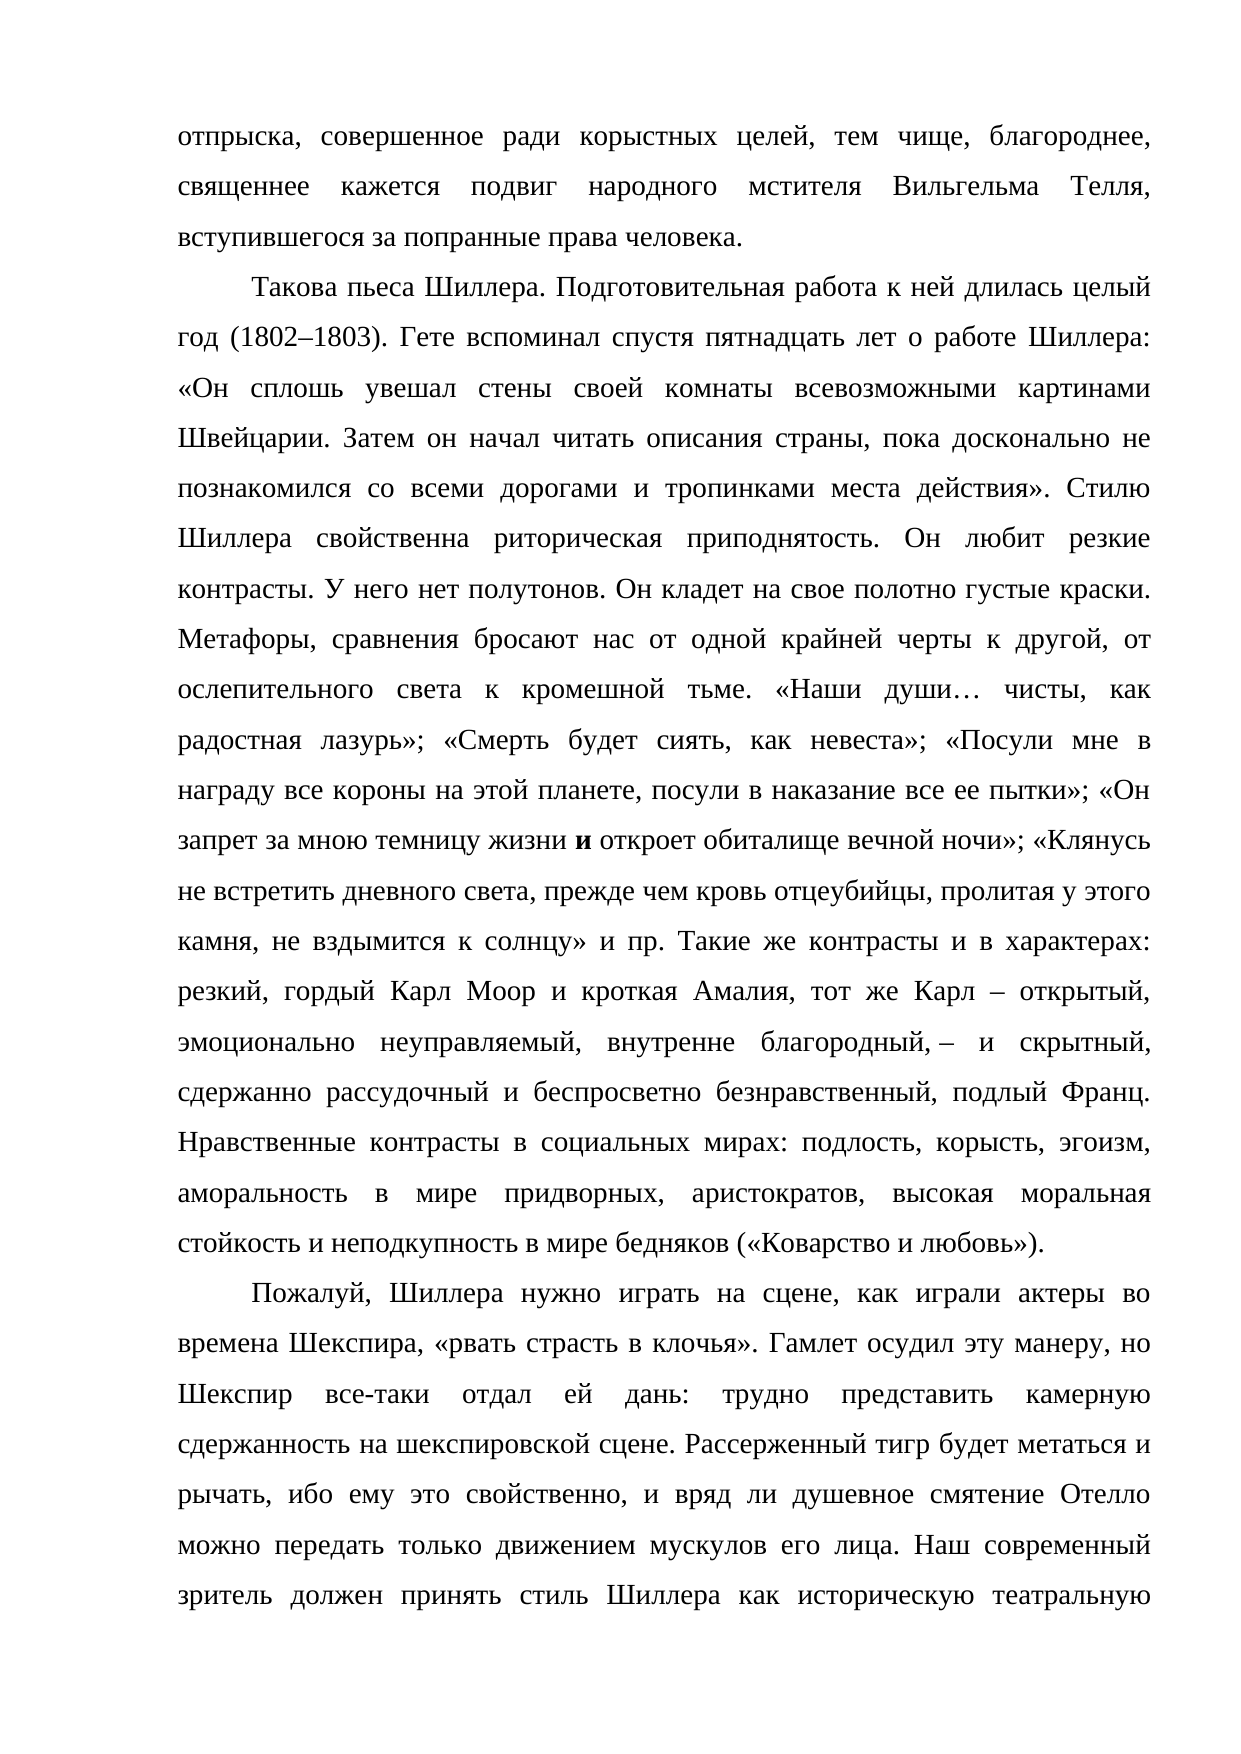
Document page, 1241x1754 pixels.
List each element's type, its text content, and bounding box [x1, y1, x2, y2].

text Такова пьеса Шиллера. Подготовительная работа к ней длилась целый год (1802–1803). Гете вспоминал спустя пятнадцать лет о работе Шиллера: «Он сплошь увешал стены своей комнаты всевозможными картинами Швейцарии. Затем он начал читать описания страны, пока досконально не познакомился со всеми дорогами и тропинками места действия». Стилю Шиллера свойственна риторическая приподнятость. Он любит резкие контрасты. У него нет полутонов. Он кладет на свое полотно густые краски. Метафоры, сравнения бросают нас от одной крайней черты к другой, от ослепительного света к кромешной тьме. «Наши души… чисты, как радостная лазурь»; «Смерть будет сиять, как невеста»; «Посули мне в награду все короны на этой планете, посули в наказание все ее пытки»; «Он запрет за мною темницу жизни и откроет обиталище вечной ночи»; «Клянусь не встретить дневного света, прежде чем кровь отцеубийцы, пролитая у этого камня, не вздымится к солнцу» и пр. Такие же контрасты и в характерах: резкий, гордый Карл Моор и кроткая Амалия, тот же Карл – открытый, эмоционально неуправляемый, внутренне благородный, – и скрытный, сдержанно рассудочный и беспросветно безнравственный, подлый Франц. Нравственные контрасты в социальных мирах: подлость, корысть, эгоизм, аморальность в мире придворных, аристократов, высокая моральная стойкость и неподкупность в мире бедняков («Коварство и любовь»). [177, 269, 1152, 1258]
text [177, 1275, 1152, 1611]
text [177, 118, 1152, 252]
